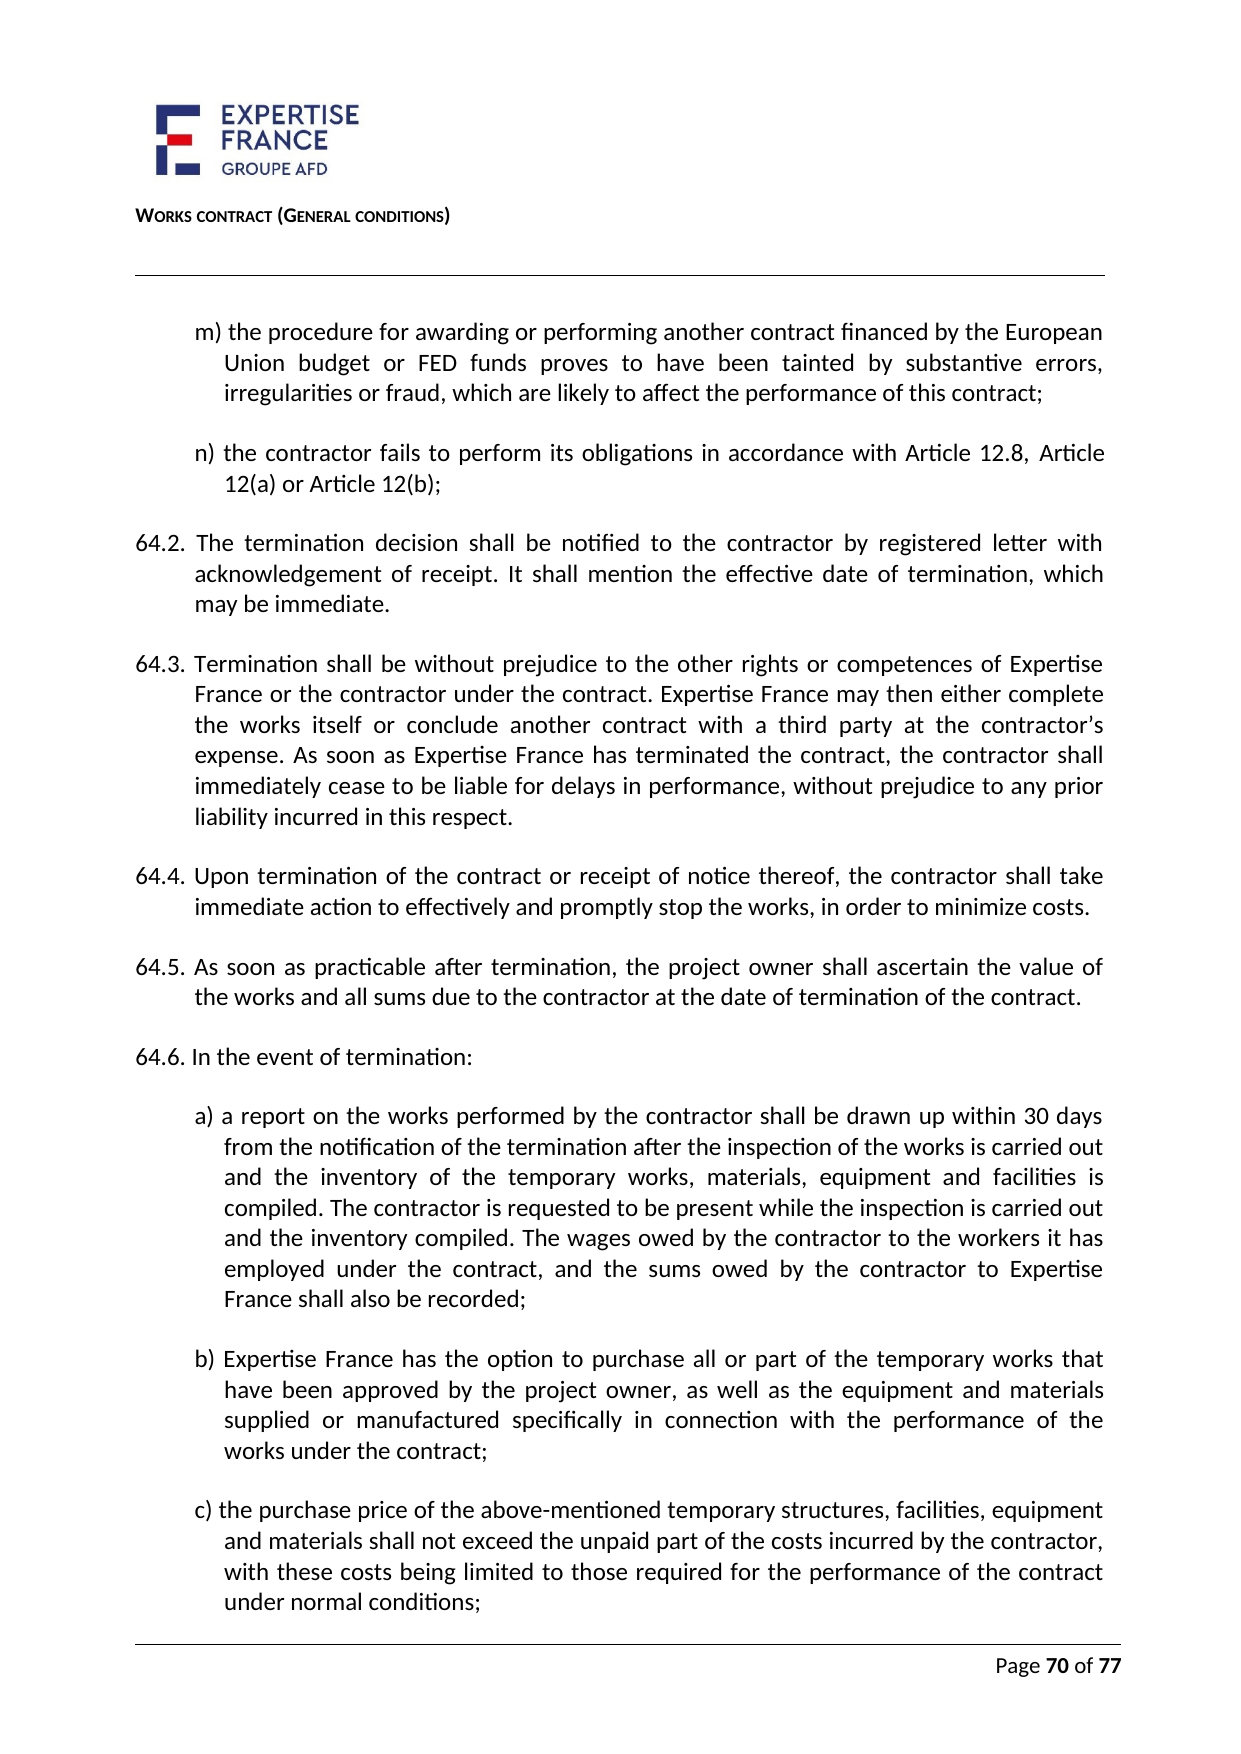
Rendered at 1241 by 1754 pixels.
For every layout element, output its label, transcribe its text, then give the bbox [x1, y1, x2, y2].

text b) Expertise France has the option to purchase all or part of the temporary works that have been approved by the project owner, as well as the equipment and materials supplied or manufactured specifically in connection with the performance of the works under the contract; [194, 1343, 1105, 1465]
text 64.4. Upon termination of the contract or receipt of notice thereof, the contractor shall take immediate action to effectively and promptly stop the works, in order to minimize costs. [135, 860, 1105, 921]
text n) the contractor fails to perform its obligations in accordance with Article 12.8, Article 12(a) or Article 12(b); [194, 437, 1105, 498]
text 64.5. As soon as practicable after termination, the project owner shall ascertain the value of the works and all sums due to the contractor at the date of termination of the contract. [135, 951, 1105, 1012]
picture [135, 75, 383, 203]
text c) the purchase price of the above-mentioned temporary structures, facilities, equipment and materials shall not exceed the unpaid part of the costs incurred by the contractor, with these costs being limited to those required for the performance of the contract under normal conditions; [194, 1494, 1105, 1617]
text 64.3. Termination shall be without prejudice to the other rights or competences of Expertise France or the contractor under the contract. Expertise France may then either complete the works itself or conclude another contract with a third party at the contractor’s expense. As soon as Expertise France has terminated the contract, the contractor shall immediately cease to be liable for delays in performance, without prejudice to any prior liability incurred in this respect. [135, 648, 1105, 831]
text a) a report on the works performed by the contractor shall be drawn up within 30 days from the notification of the termination after the inspection of the works is carried out and the inventory of the temporary works, materials, equipment and facilities is compiled. The contractor is requested to be present while the inspection is carried out and the inventory compiled. The wages owed by the contractor to the workers it has employed under the contract, and the sums owed by the contractor to Expertise France shall also be recorded; [194, 1101, 1105, 1314]
text 64.6. In the event of termination: [135, 1041, 1105, 1071]
text m) the procedure for awarding or performing another contract financed by the European Union budget or FED funds proves to have been tainted by substantive errors, irregularities or fraud, which are likely to affect the performance of this contract; [194, 316, 1105, 408]
text 64.2. The termination decision shall be notified to the contractor by registered letter with acknowledgement of receipt. It shall mention the effective date of termination, which may be immediate. [135, 527, 1105, 619]
